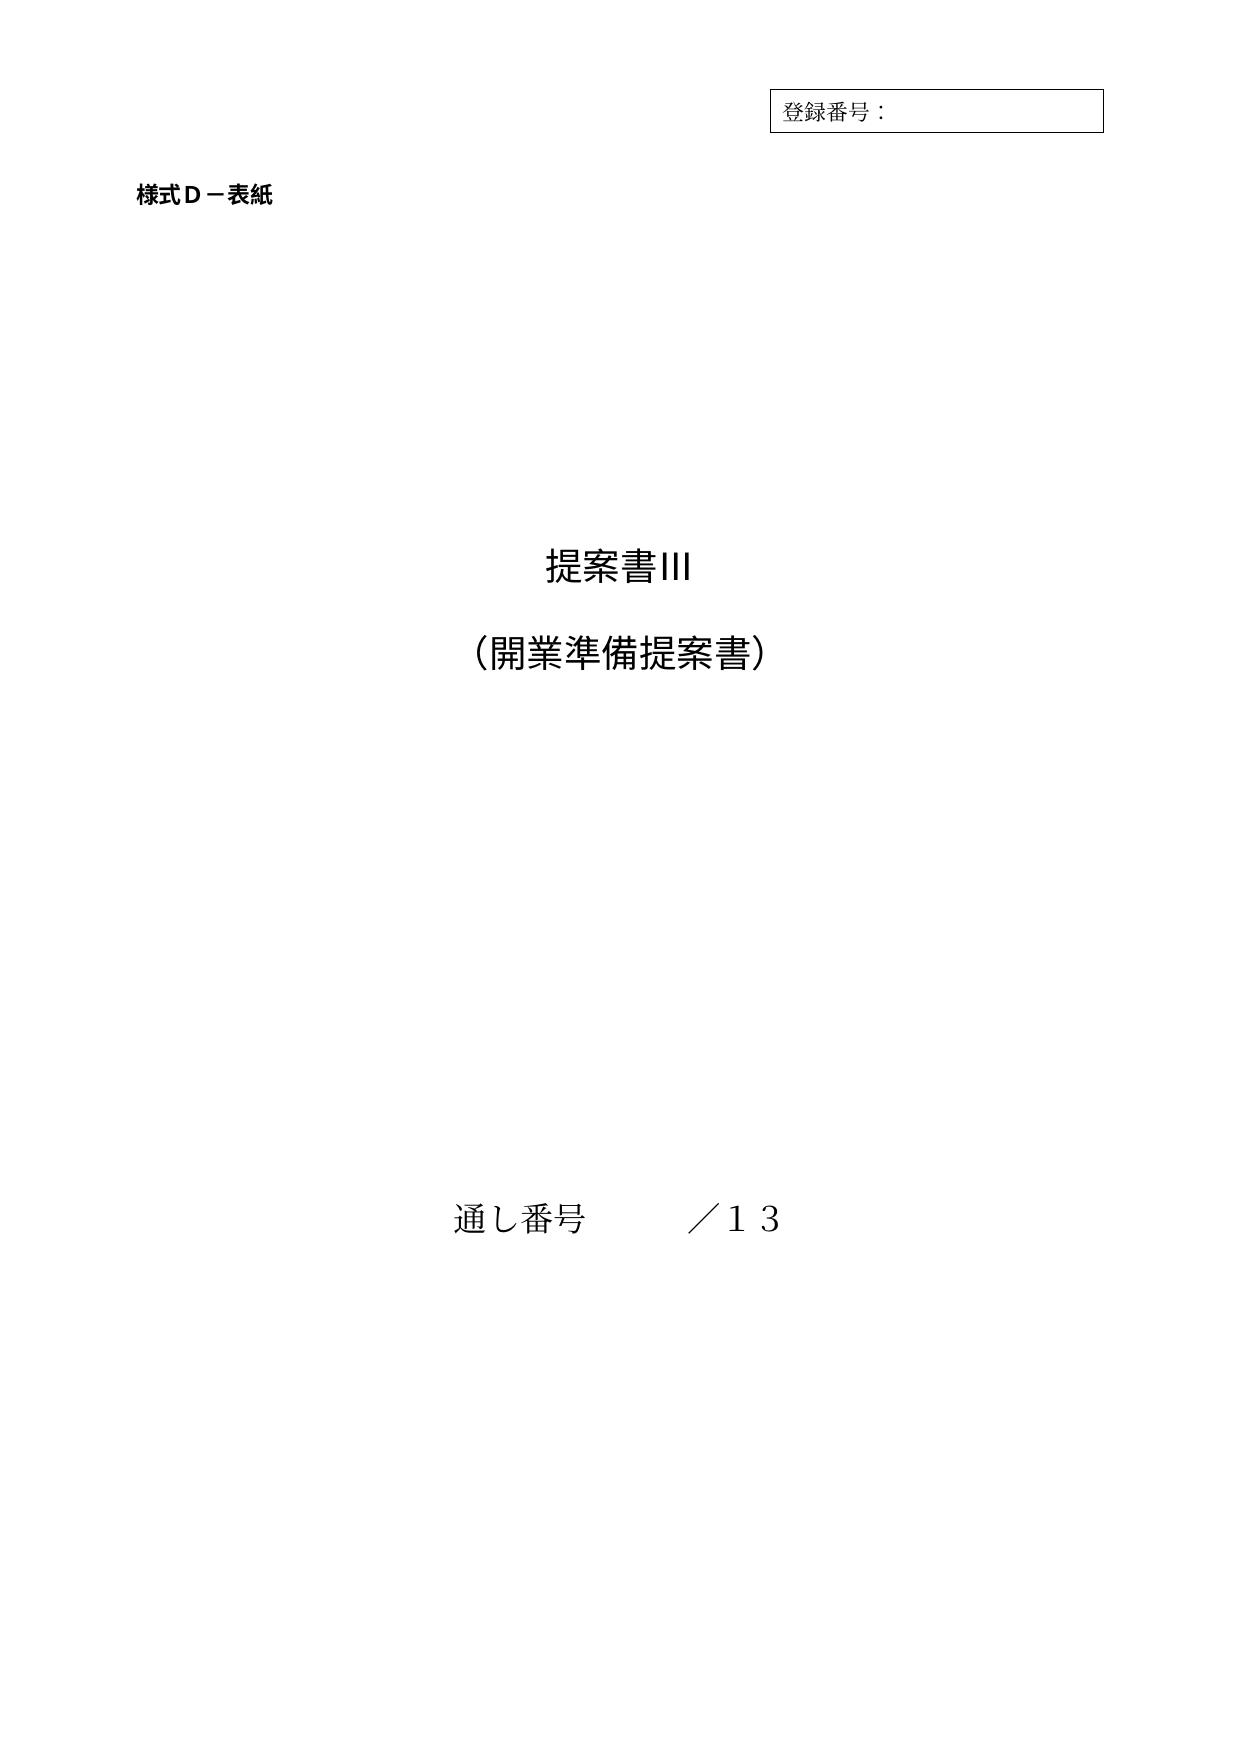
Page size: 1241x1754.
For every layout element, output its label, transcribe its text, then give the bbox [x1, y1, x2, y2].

subtitle 様式Ｄ－表紙 [136, 172, 1104, 215]
text 提案書Ⅲ [136, 520, 1104, 607]
text 通し番号 ／１３ [136, 1173, 1104, 1260]
text （開業準備提案書） [136, 607, 1104, 694]
